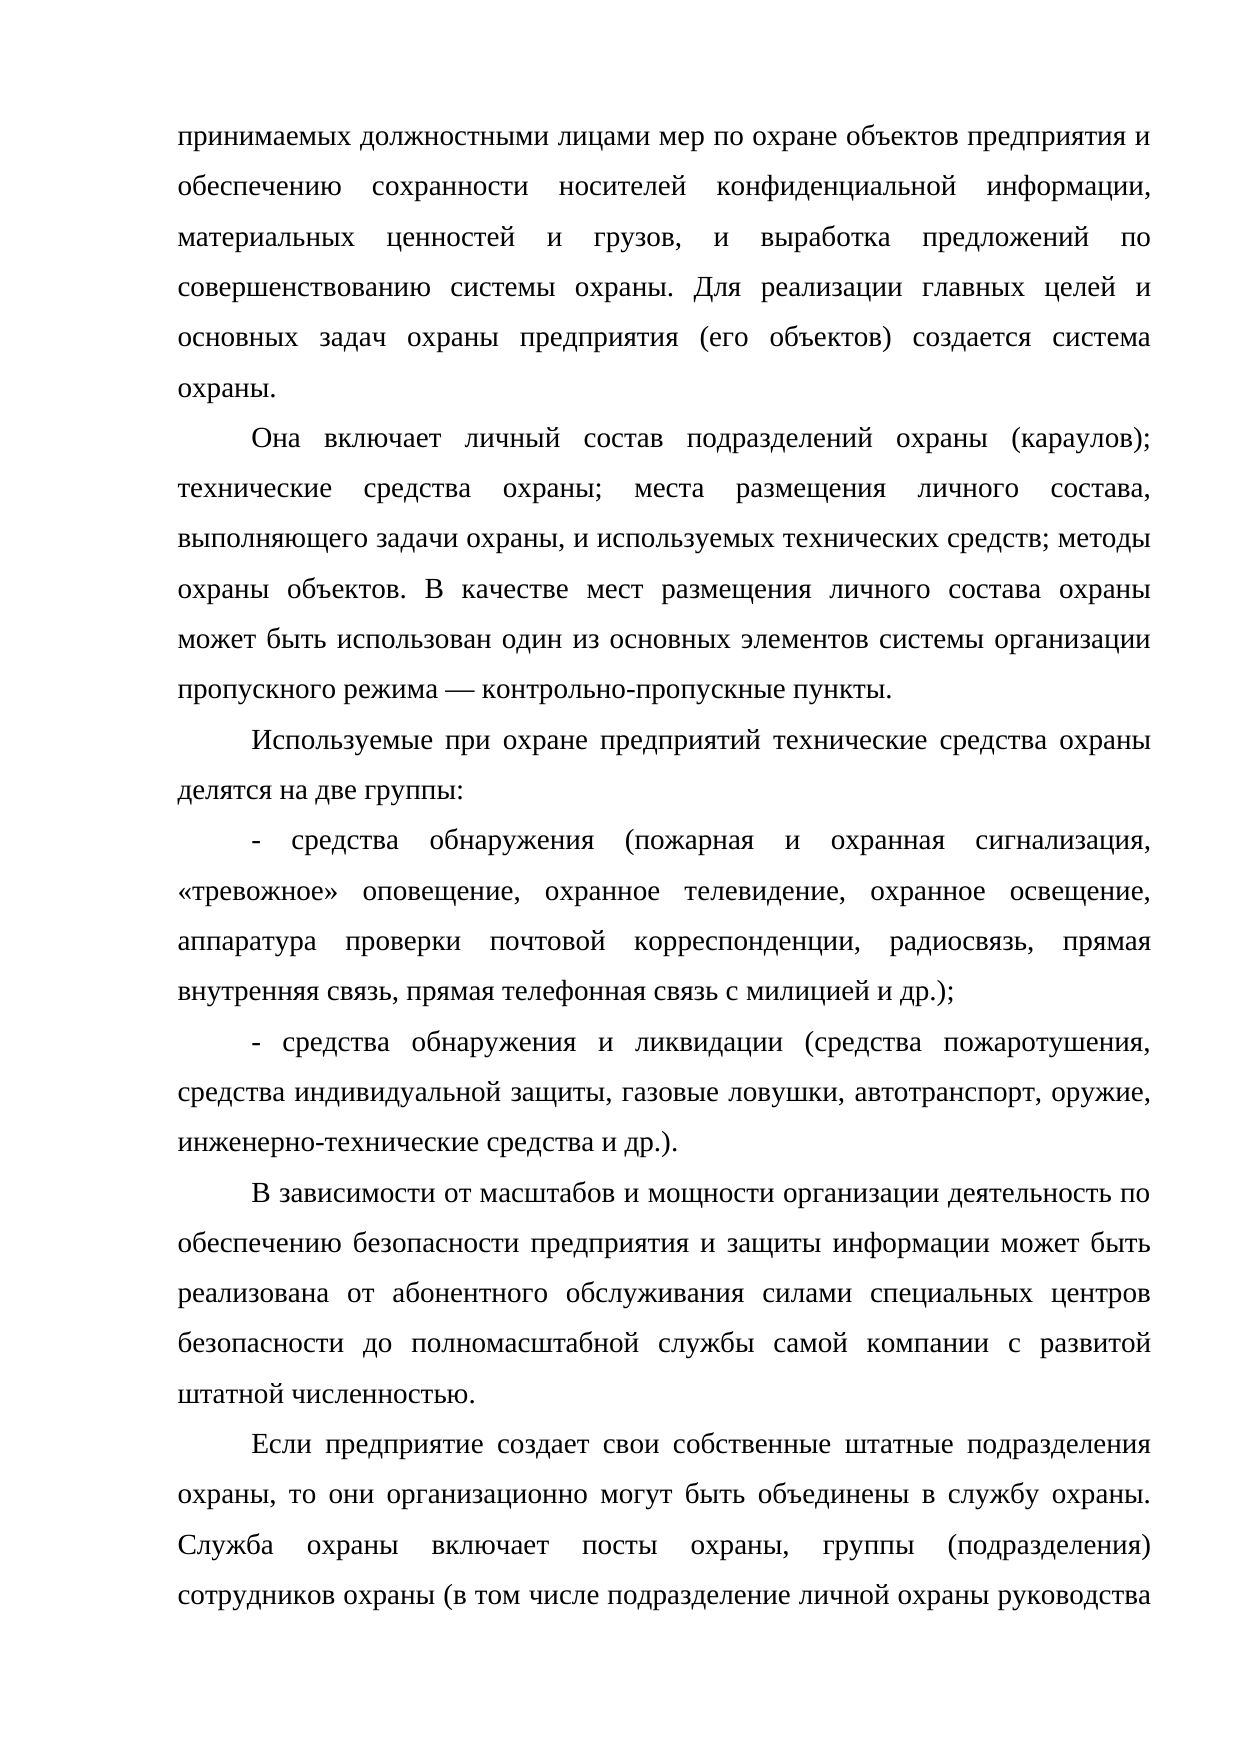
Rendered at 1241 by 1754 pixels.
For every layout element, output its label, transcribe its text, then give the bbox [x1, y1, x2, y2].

text Она включает личный состав подразделений охраны (караулов); технические средства охраны; места размещения личного состава, выполняющего задачи охраны, и используемых технических средств; методы охраны объектов. В качестве мест размещения личного состава охраны может быть использован один из основных элементов системы организации пропускного режима — контрольно-пропускные пункты. [177, 420, 1152, 705]
text - средства обнаружения и ликвидации (средства пожаротушения, средства индивидуальной защиты, газовые ловушки, автотранспорт, оружие, инженерно-технические средства и др.). [177, 1024, 1152, 1158]
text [177, 118, 1152, 403]
text Используемые при охране предприятий технические средства охраны делятся на две группы: [177, 722, 1152, 806]
text - средства обнаружения (пожарная и охранная сигнализация, «тревожное» оповещение, охранное телевидение, охранное освещение, аппаратура проверки почтовой корреспонденции, радиосвязь, прямая внутренняя связь, прямая телефонная связь с милицией и др.); [177, 822, 1152, 1007]
text В зависимости от масштабов и мощности организации деятельность по обеспечению безопасности предприятия и защиты информации может быть реализована от абонентного обслуживания силами специальных центров безопасности до полномасштабной службы самой компании с развитой штатной численностью. [177, 1175, 1152, 1409]
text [177, 1426, 1152, 1611]
